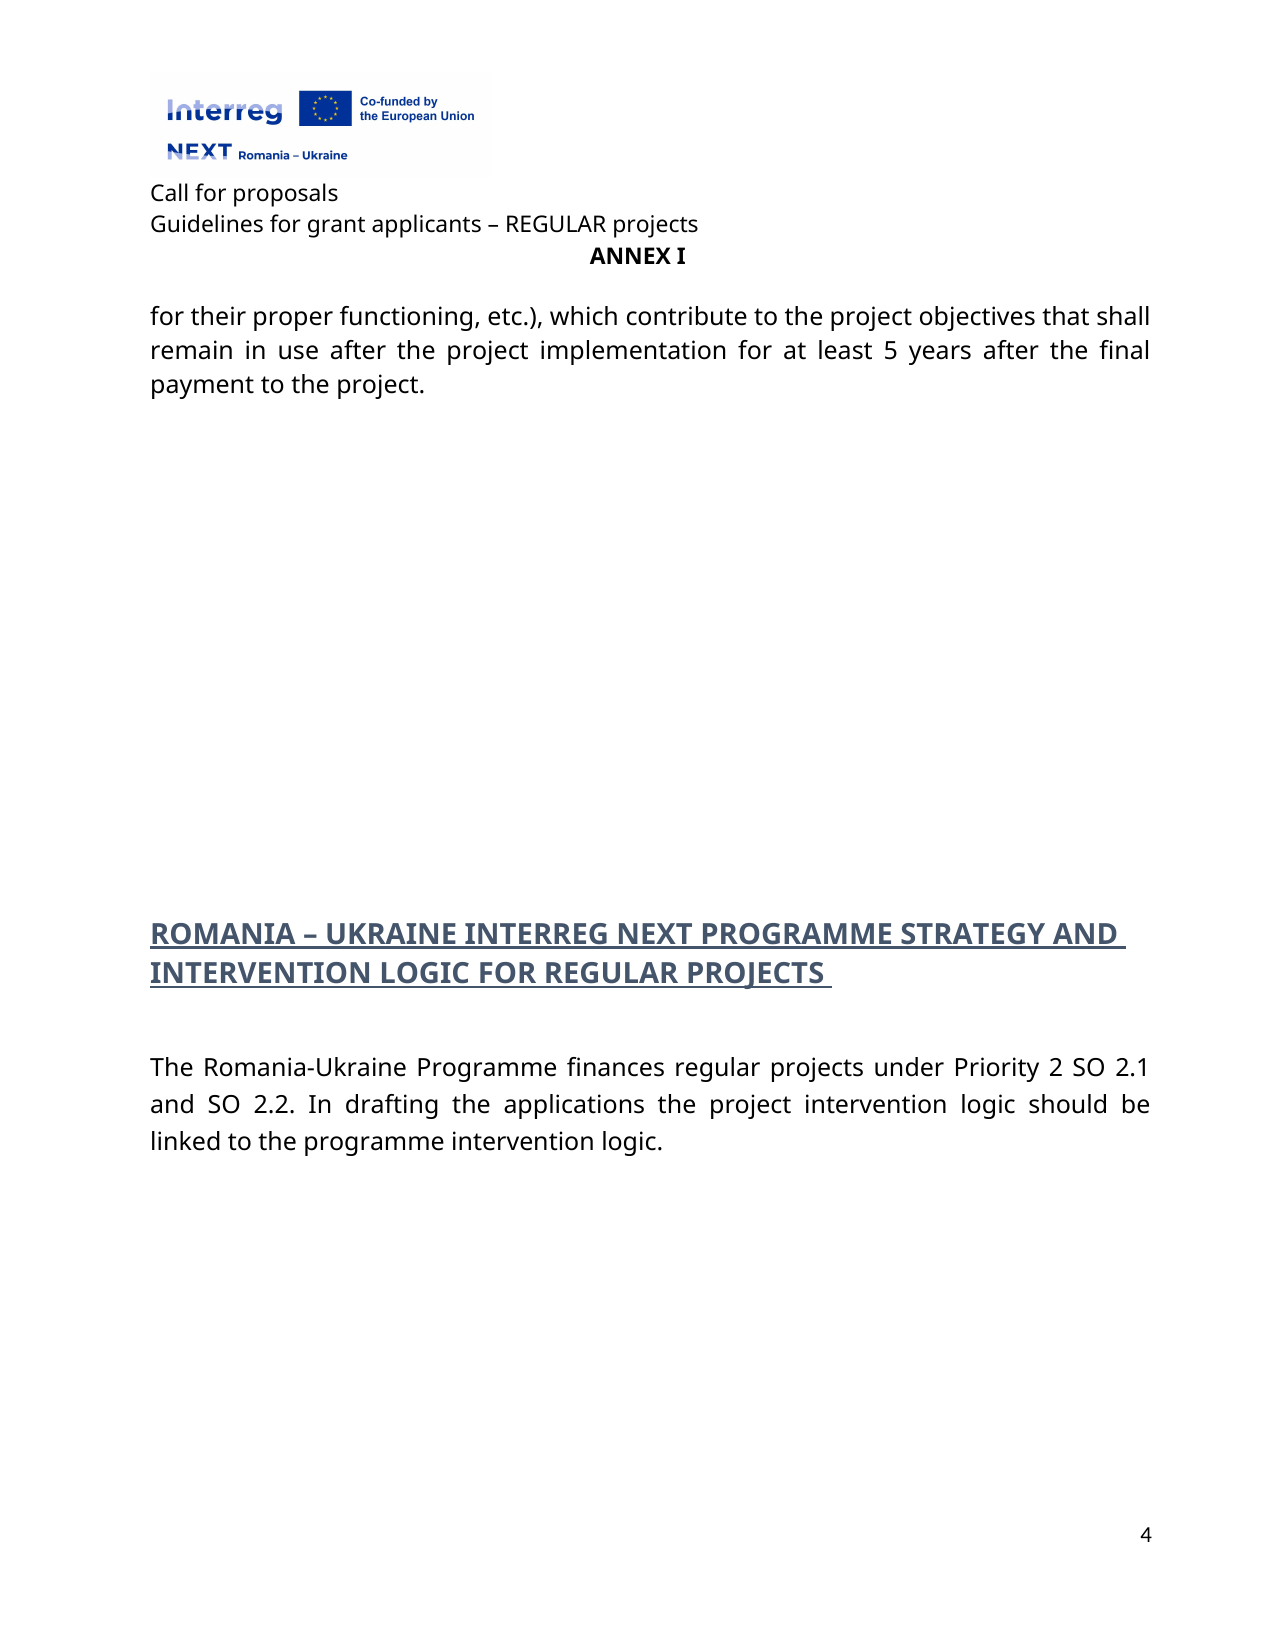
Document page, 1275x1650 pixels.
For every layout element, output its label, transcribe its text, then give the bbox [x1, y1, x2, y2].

text The Romania-Ukraine Programme finances regular projects under Priority 2 SO 2.1 and SO 2.2. In drafting the applications the project intervention logic should be linked to the programme intervention logic. [150, 1050, 1152, 1157]
picture [150, 73, 492, 177]
subtitle ROMANIA – UKRAINE INTERREG NEXT PROGRAMME STRATEGY AND INTERVENTION LOGIC FOR REGULAR PROJECTS [150, 913, 1152, 992]
